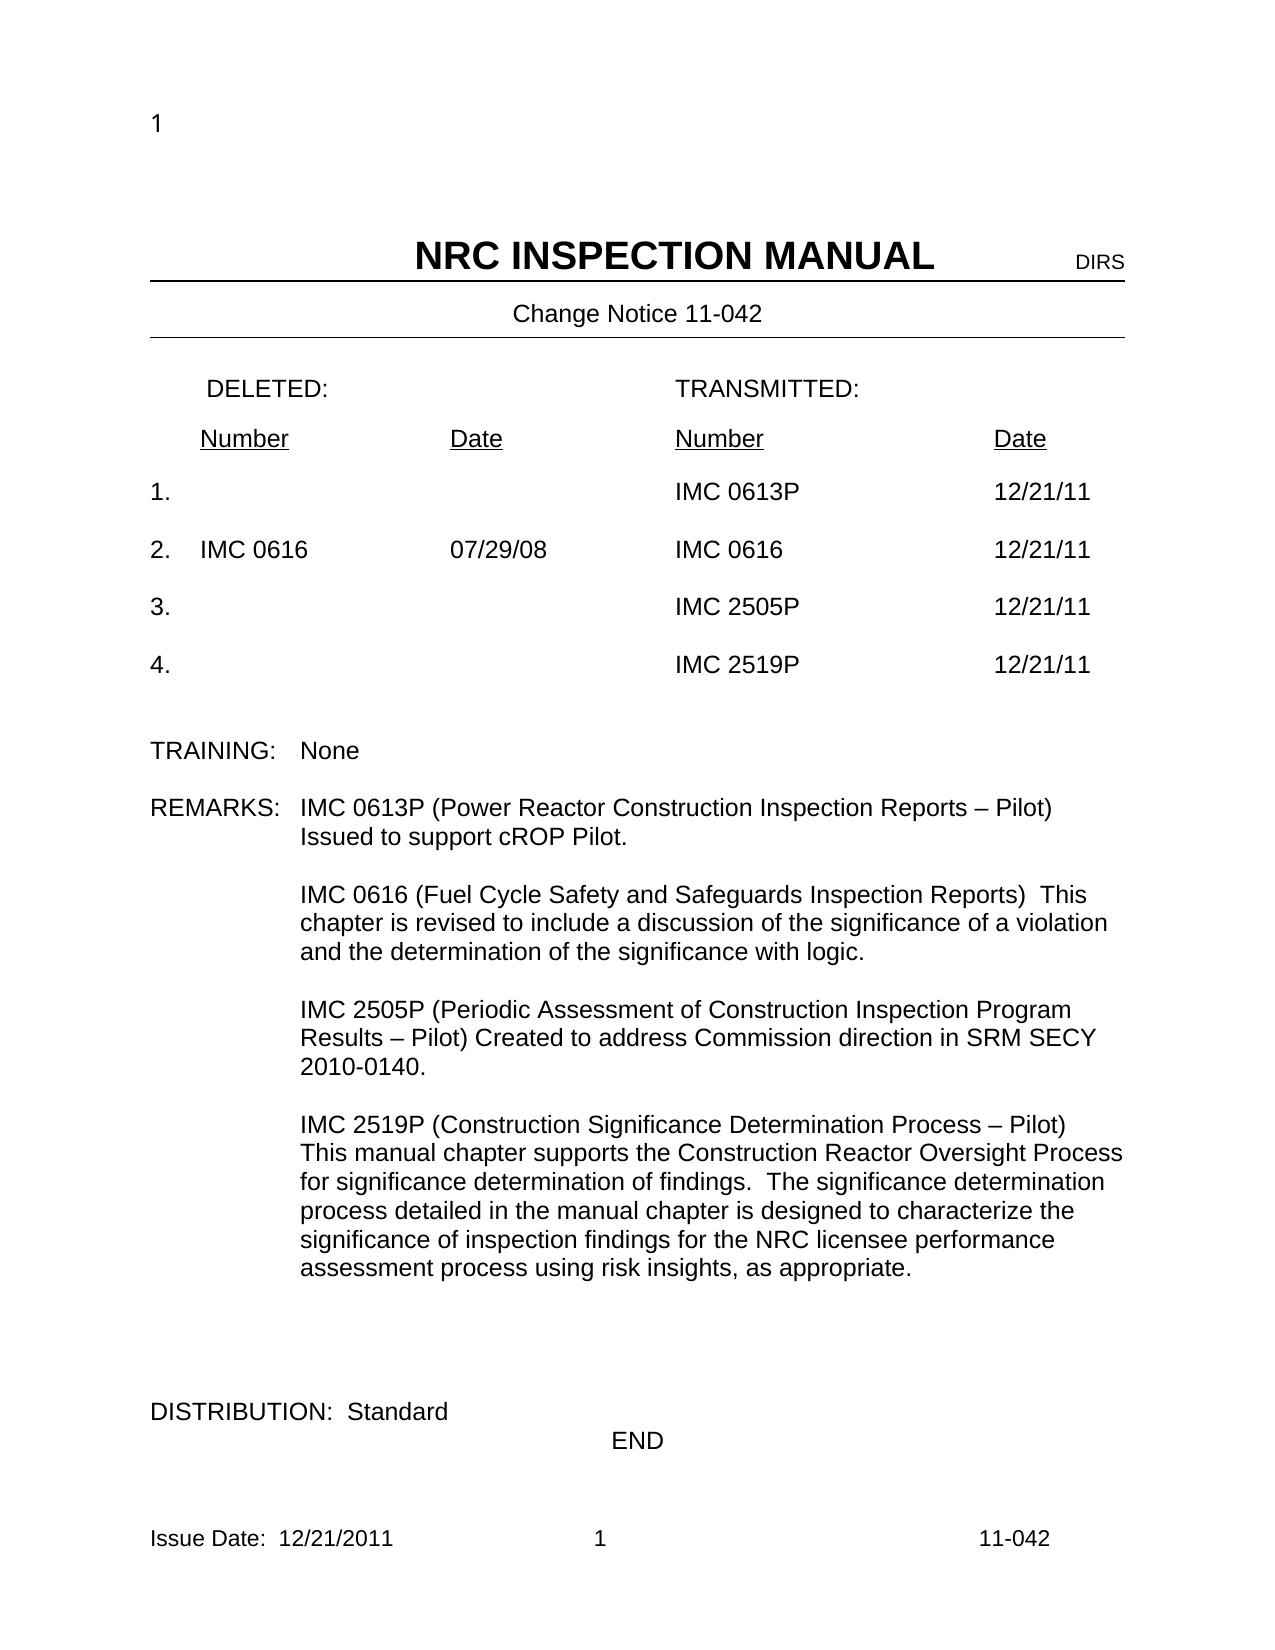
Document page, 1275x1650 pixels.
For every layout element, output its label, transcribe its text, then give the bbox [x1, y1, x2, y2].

text REMARKS: IMC 0613P (Power Reactor Construction Inspection Reports – Pilot) [150, 793, 1125, 822]
list 2. IMC 0616 07/29/08 IMC 0616 12/21/11 [150, 534, 1153, 563]
text IMC 2519P (Construction Significance Determination Process – Pilot) [150, 1109, 1125, 1138]
text This manual chapter supports the Construction Reactor Oversight Process for significance determination of findings. The significance determination process detailed in the manual chapter is designed to characterize the significance of inspection findings for the NRC licensee performance assessment process using risk insights, as appropriate. [300, 1138, 1125, 1282]
text END [150, 1426, 1125, 1454]
text DELETED: TRANSMITTED: [150, 377, 1125, 402]
text NRC INSPECTION MANUAL DIRS [150, 237, 1125, 277]
text Number Date Number Date [150, 427, 1125, 452]
text IMC 2505P (Periodic Assessment of Construction Inspection Program Results – Pilot) Created to address Commission direction in SRM SECY 2010-0140. [300, 994, 1125, 1081]
list 4. IMC 2519P 12/21/11 [150, 649, 1153, 678]
list TRAINING: None [150, 736, 1125, 764]
text Change Notice 11-042 [150, 302, 1125, 327]
list 1. IMC 0613P 12/21/11 [150, 477, 1153, 506]
text IMC 0616 (Fuel Cycle Safety and Safeguards Inspection Reports) This chapter is revised to include a discussion of the significance of a violation and the determination of the significance with logic. [300, 879, 1125, 966]
list 3. IMC 2505P 12/21/11 [150, 592, 1153, 621]
text DISTRIBUTION: Standard [150, 1397, 1125, 1426]
text Issued to support cROP Pilot. [300, 822, 1125, 851]
